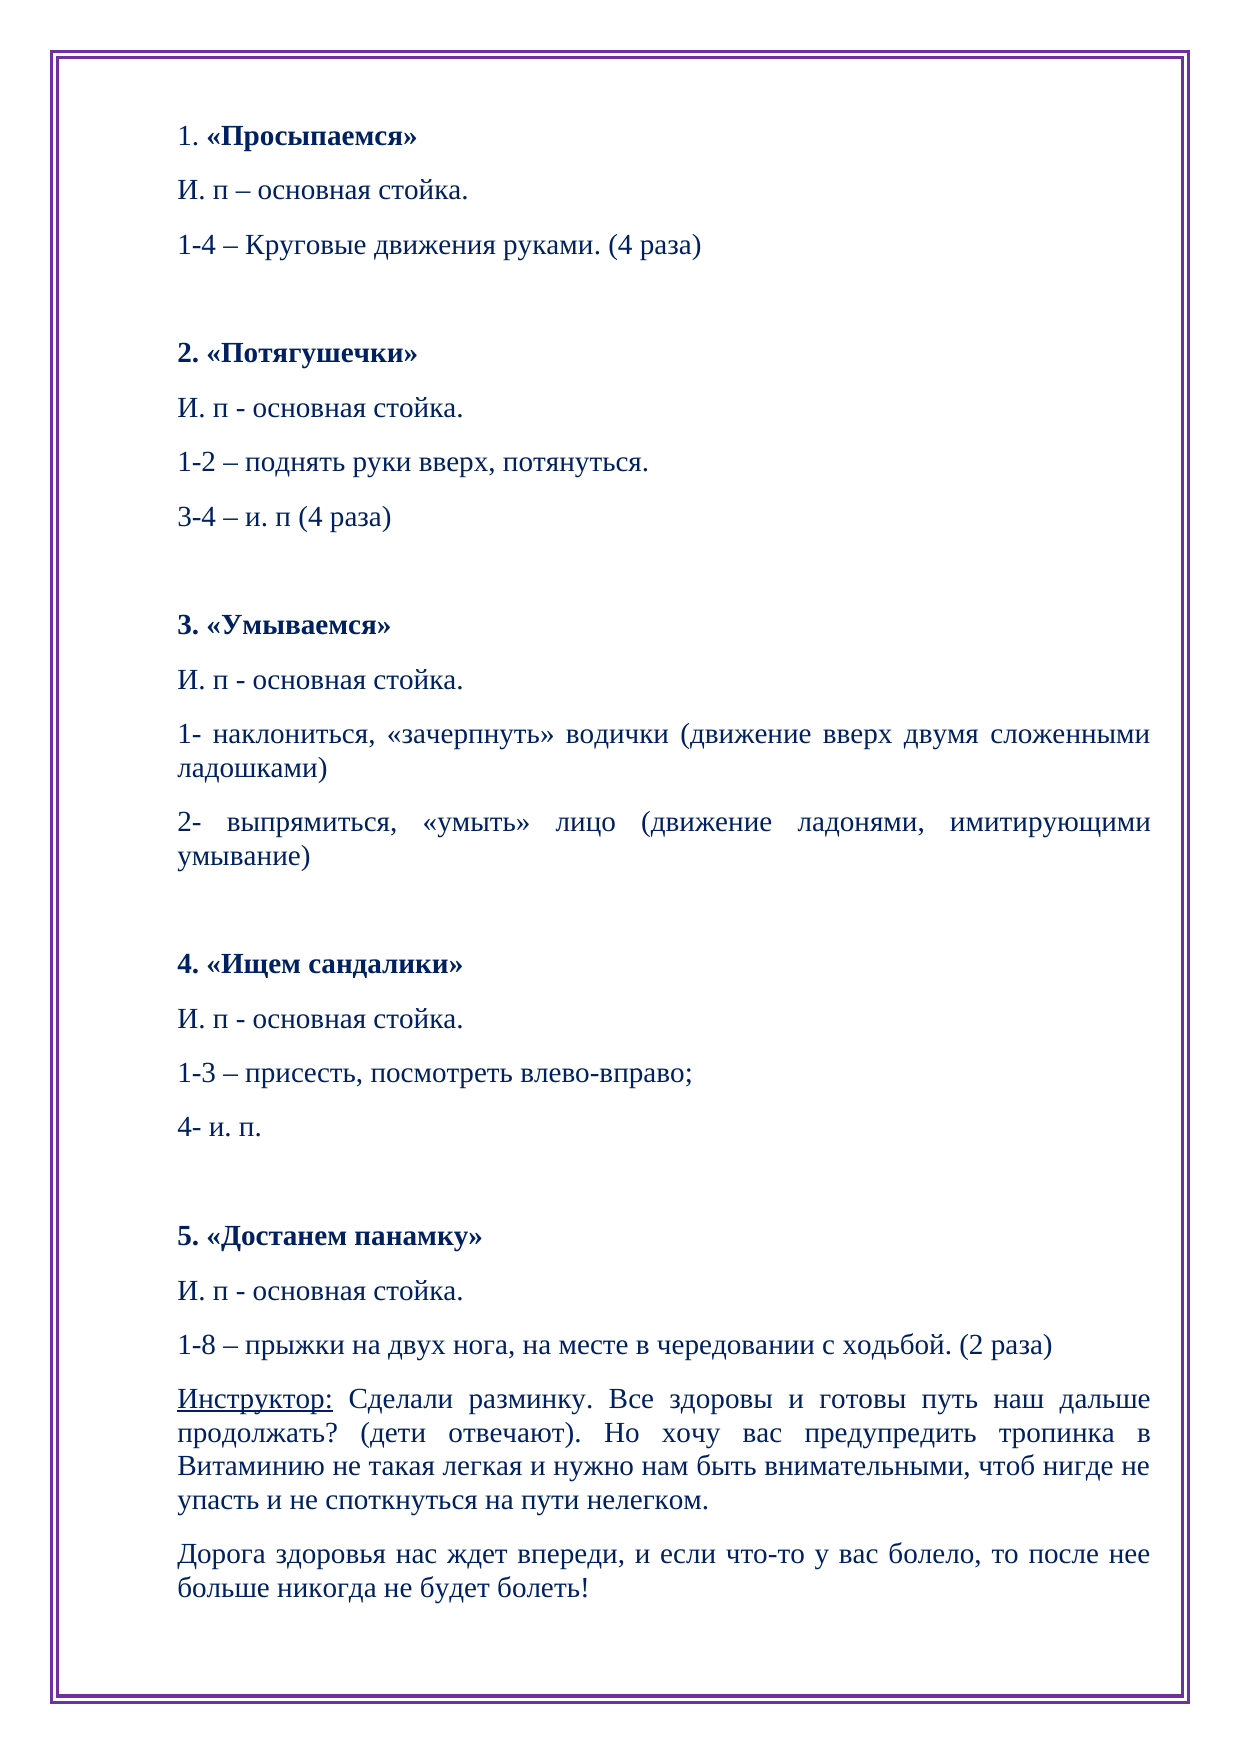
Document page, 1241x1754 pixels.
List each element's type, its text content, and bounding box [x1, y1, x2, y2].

text И. п - основная стойка. [177, 390, 1152, 423]
text И. п - основная стойка. [177, 662, 1152, 695]
text 1-3 – присесть, посмотреть влево-вправо; [177, 1055, 1152, 1089]
text Дорога здоровья нас ждет впереди, и если что-то у вас болело, то после нее больше никогда не будет болеть! [177, 1536, 1152, 1603]
text 5. «Достанем панамку» [177, 1218, 1152, 1252]
text 4. «Ищем сандалики» [177, 946, 1152, 980]
text И. п - основная стойка. [177, 1001, 1152, 1034]
text 1-2 – поднять руки вверх, потянуться. [177, 444, 1152, 478]
text 4- и. п. [177, 1109, 1152, 1143]
text 2- выпрямиться, «умыть» лицо (движение ладонями, имитирующими умывание) [177, 804, 1152, 871]
text 1-4 – Круговые движения руками. (4 раза) [177, 227, 1152, 260]
text 2. «Потягушечки» [177, 336, 1152, 369]
text 3. «Умываемся» [177, 607, 1152, 641]
text Инструктор: Сделали разминку. Все здоровы и готовы путь наш дальше продолжать? (дети отвечают). Но хочу вас предупредить тропинка в Витаминию не такая легкая и нужно нам быть внимательными, чтоб нигде не упасть и не споткнуться на пути нелегком. [177, 1381, 1152, 1516]
text И. п - основная стойка. [177, 1273, 1152, 1306]
text 1- наклониться, «зачерпнуть» водички (движение вверх двумя сложенными ладошками) [177, 716, 1152, 783]
text 1-8 – прыжки на двух нога, на месте в чередовании с ходьбой. (2 раза) [177, 1327, 1152, 1361]
text 3-4 – и. п (4 раза) [177, 499, 1152, 532]
text 1. «Просыпаемся» [177, 118, 1152, 152]
text И. п – основная стойка. [177, 172, 1152, 206]
